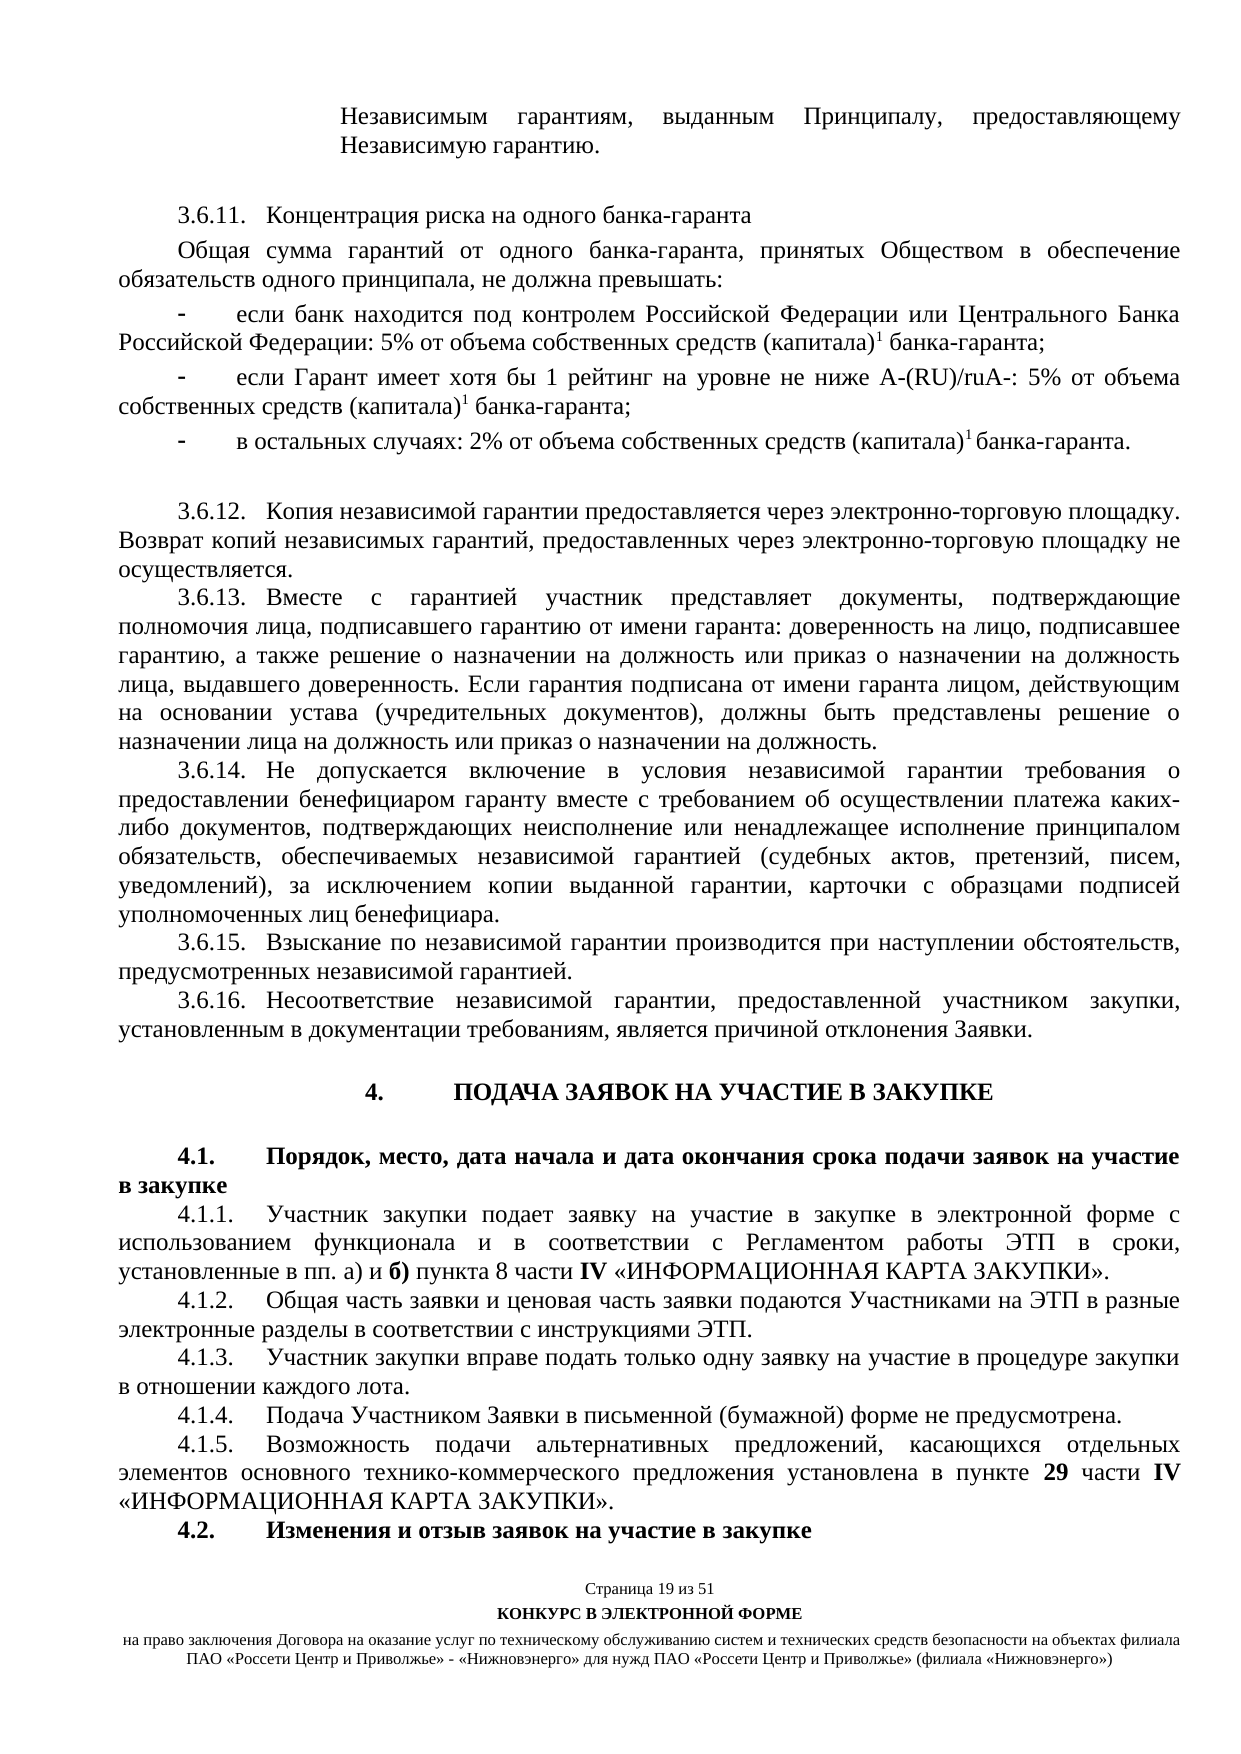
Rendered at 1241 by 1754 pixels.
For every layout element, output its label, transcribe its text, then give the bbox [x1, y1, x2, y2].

subtitle Взыскание по независимой гарантии производится при наступлении обстоятельств, предусмотренных независимой гарантией. [118, 927, 1181, 985]
subtitle Копия независимой гарантии предоставляется через электронно-торговую площадку. Возврат копий независимых гарантий, предоставленных через электронно-торговую площадку не осуществляется. [118, 496, 1181, 582]
subtitle Возможность подачи альтернативных предложений, касающихся отдельных элементов основного технико-коммерческого предложения установлена в пункте 29 части IV «ИНФОРМАЦИОННАЯ КАРТА ЗАКУПКИ». [118, 1429, 1181, 1515]
subtitle Не допускается включение в условия независимой гарантии требования о предоставлении бенефициаром гаранту вместе с требованием об осуществлении платежа каких-либо документов, подтверждающих неисполнение или ненадлежащее исполнение принципалом обязательств, обеспечиваемых независимой гарантией (судебных актов, претензий, писем, уведомлений), за исключением копии выданной гарантии, карточки с образцами подписей уполномоченных лиц бенефициара. [118, 755, 1181, 927]
list если Гарант имеет хотя бы 1 рейтинг на уровне не ниже A-(RU)/ruA-: 5% от объема собственных средств (капитала)1 банка-гаранта; [118, 362, 1181, 420]
subtitle Порядок, место, дата начала и дата окончания срока подачи заявок на участие в закупке [118, 1141, 1181, 1199]
subtitle Подача Участником Заявки в письменной (бумажной) форме не предусмотрена. [118, 1400, 1181, 1429]
subtitle Участник закупки подает заявку на участие в закупке в электронной форме с использованием функционала и в соответствии с Регламентом работы ЭТП в сроки, установленные в пп. а) и б) пункта 8 части IV «ИНФОРМАЦИОННАЯ КАРТА ЗАКУПКИ». [118, 1199, 1181, 1285]
subtitle Участник закупки вправе подать только одну заявку на участие в процедуре закупки в отношении каждого лота. [118, 1342, 1181, 1400]
text Общая сумма гарантий от одного банка-гаранта, принятых Обществом в обеспечение обязательств одного принципала, не должна превышать: [118, 235, 1181, 292]
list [302, 101, 1181, 159]
list в остальных случаях: 2% от объема собственных средств (капитала)1 банка-гаранта. [118, 426, 1181, 455]
subtitle Концентрация риска на одного банка-гаранта [118, 200, 1181, 229]
list если банк находится под контролем Российской Федерации или Центрального Банка Российской Федерации: 5% от объема собственных средств (капитала)1 банка-гаранта; [118, 299, 1181, 356]
subtitle Несоответствие независимой гарантии, предоставленной участником закупки, установленным в документации требованиям, является причиной отклонения Заявки. [118, 985, 1181, 1042]
subtitle Общая часть заявки и ценовая часть заявки подаются Участниками на ЭТП в разные электронные разделы в соответствии с инструкциями ЭТП. [118, 1285, 1181, 1342]
subtitle ПОДАЧА ЗАЯВОК НА УЧАСТИЕ В ЗАКУПКЕ [118, 1077, 1181, 1106]
subtitle Вместе с гарантией участник представляет документы, подтверждающие полномочия лица, подписавшего гарантию от имени гаранта: доверенность на лицо, подписавшее гарантию, а также решение о назначении на должность или приказ о назначении на должность лица, выдавшего доверенность. Если гарантия подписана от имени гаранта лицом, действующим на основании устава (учредительных документов), должны быть представлены решение о назначении лица на должность или приказ о назначении на должность. [118, 582, 1181, 755]
subtitle Изменения и отзыв заявок на участие в закупке [118, 1515, 1181, 1544]
